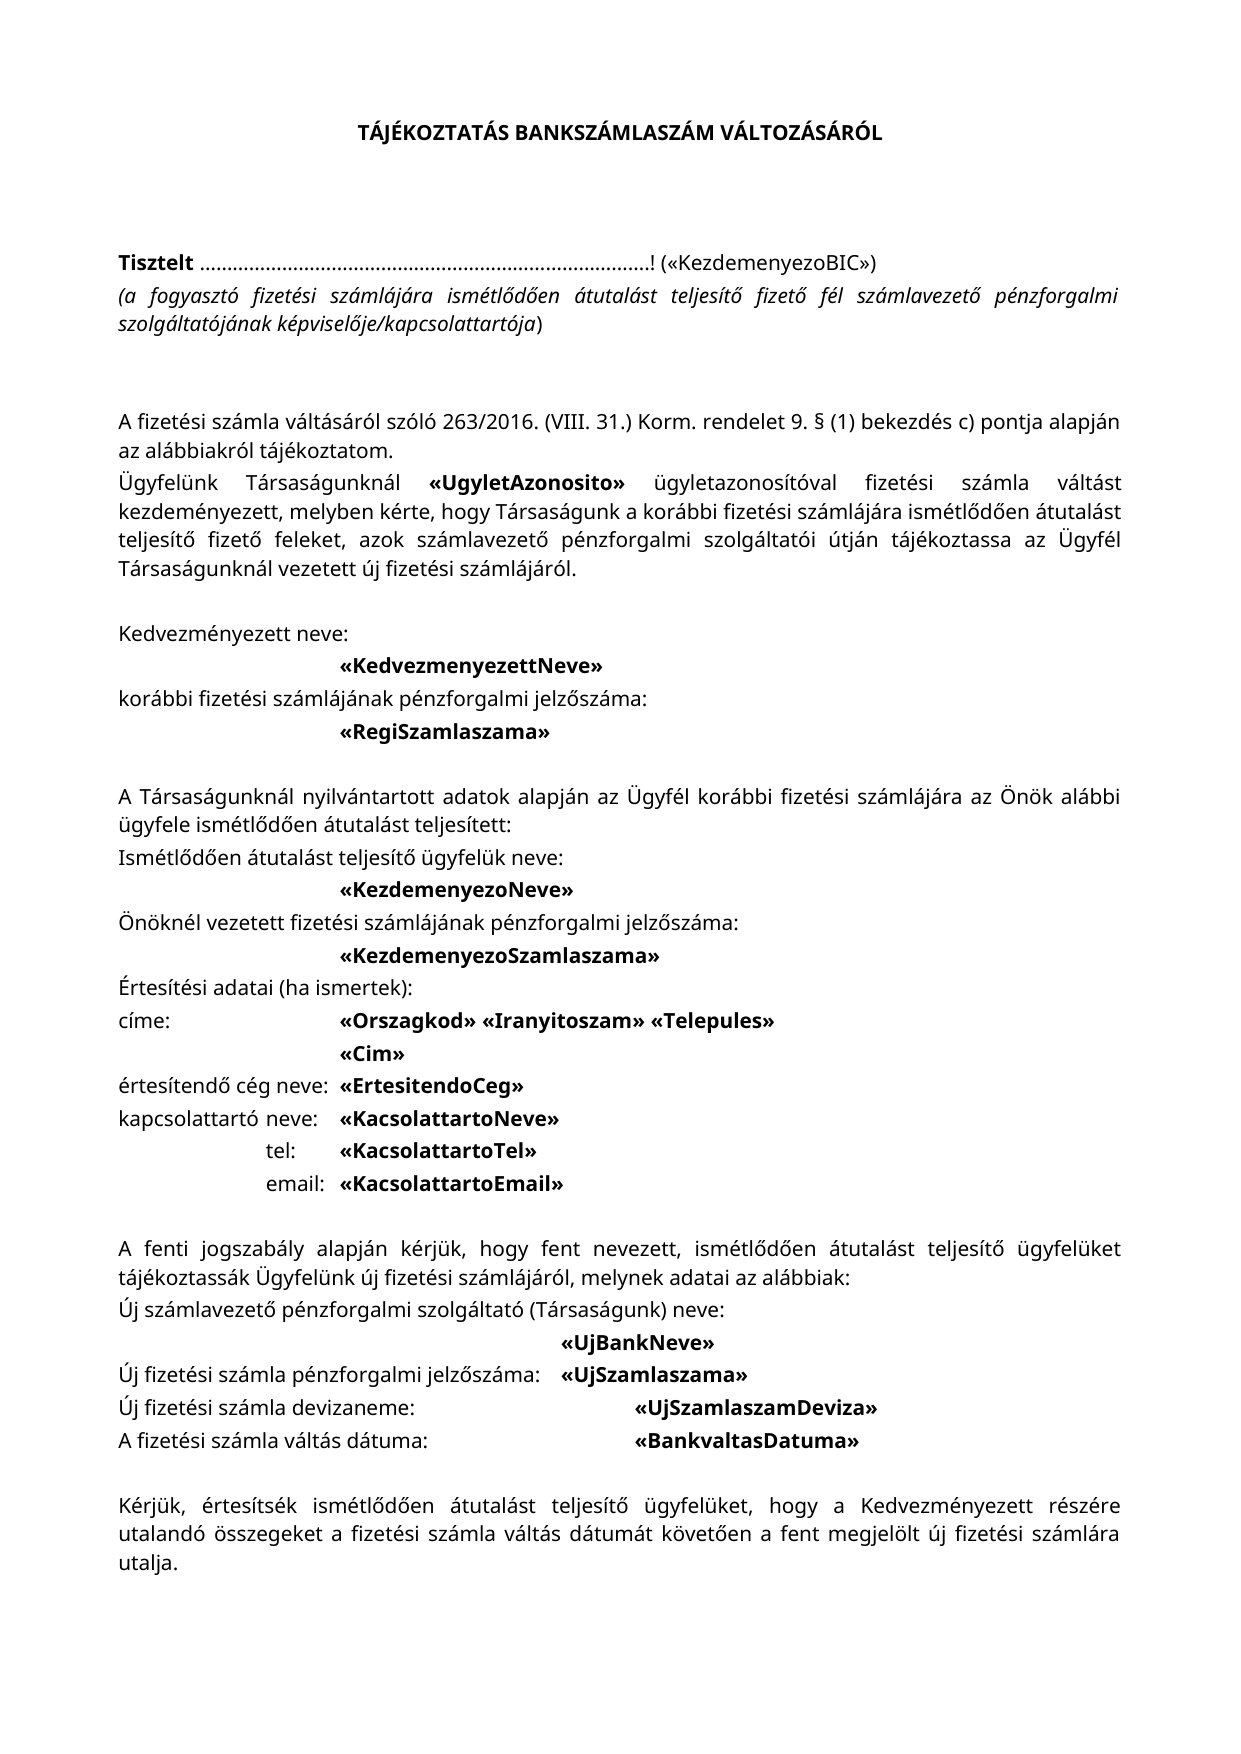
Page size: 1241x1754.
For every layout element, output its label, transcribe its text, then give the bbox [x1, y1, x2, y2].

text «UjBankNeve» [487, 1328, 1122, 1356]
text Értesítési adatai (ha ismertek): [118, 973, 1122, 1002]
text «Cim» [118, 1039, 1122, 1067]
text «KedvezmenyezettNeve» [118, 652, 1122, 680]
text Önöknél vezetett fizetési számlájának pénzforgalmi jelzőszáma: [118, 908, 1122, 937]
text tel: «KacsolattartoTel» [118, 1136, 1122, 1165]
text «KezdemenyezoNeve» [118, 876, 1122, 904]
text A Társaságunknál nyilvántartott adatok alapján az Ügyfél korábbi fizetési számlájára az Önök alábbi ügyfele ismétlődően átutalást teljesített: [118, 782, 1122, 839]
text kapcsolattartó neve: «KacsolattartoNeve» [118, 1104, 1122, 1132]
text Kedvezményezett neve: [118, 619, 1122, 647]
text A fenti jogszabály alapján kérjük, hogy fent nevezett, ismétlődően átutalást teljesítő ügyfelüket tájékoztassák Ügyfelünk új fizetési számlájáról, melynek adatai az alábbiak: [118, 1234, 1122, 1291]
text (a fogyasztó fizetési számlájára ismétlődően átutalást teljesítő fizető fél számlavezető pénzforgalmi szolgáltatójának képviselője/kapcsolattartója) [118, 281, 1122, 338]
text Ismétlődően átutalást teljesítő ügyfelük neve: [118, 843, 1122, 871]
text «KezdemenyezoSzamlaszama» [118, 941, 1122, 969]
text TÁJÉKOZTATÁS BANKSZÁMLASZÁM VÁLTOZÁSÁRÓL [118, 118, 1122, 147]
text Új számlavezető pénzforgalmi szolgáltató (Társaságunk) neve: [118, 1295, 1122, 1324]
text értesítendő cég neve: «ErtesitendoCeg» [118, 1071, 1122, 1100]
text Új fizetési számla pénzforgalmi jelzőszáma: «UjSzamlaszama» [118, 1361, 1122, 1389]
text Kérjük, értesítsék ismétlődően átutalást teljesítő ügyfelüket, hogy a Kedvezményezett részére utalandó összegeket a fizetési számla váltás dátumát követően a fent megjelölt új fizetési számlára utalja. [118, 1491, 1122, 1576]
text «RegiSzamlaszama» [118, 717, 1122, 745]
text korábbi fizetési számlájának pénzforgalmi jelzőszáma: [118, 684, 1122, 713]
text A fizetési számla váltásáról szóló 263/2016. (VIII. 31.) Korm. rendelet 9. § (1) bekezdés c) pontja alapján az alábbiakról tájékoztatom. [118, 407, 1122, 464]
text Új fizetési számla devizaneme: «UjSzamlaszamDeviza» [118, 1393, 1122, 1422]
text email: «KacsolattartoEmail» [118, 1169, 1122, 1197]
text címe: «Orszagkod» «Iranyitoszam» «Telepules» [118, 1006, 1122, 1034]
text Tisztelt ……………………………………………………………………….! («KezdemenyezoBIC») [118, 248, 1122, 277]
text Ügyfelünk Társaságunknál «UgyletAzonosito» ügyletazonosítóval fizetési számla váltást kezdeményezett, melyben kérte, hogy Társaságunk a korábbi fizetési számlájára ismétlődően átutalást teljesítő fizető feleket, azok számlavezető pénzforgalmi szolgáltatói útján tájékoztassa az Ügyfél Társaságunknál vezetett új fizetési számlájáról. [118, 468, 1122, 582]
text A fizetési számla váltás dátuma: «BankvaltasDatuma» [118, 1426, 1122, 1454]
